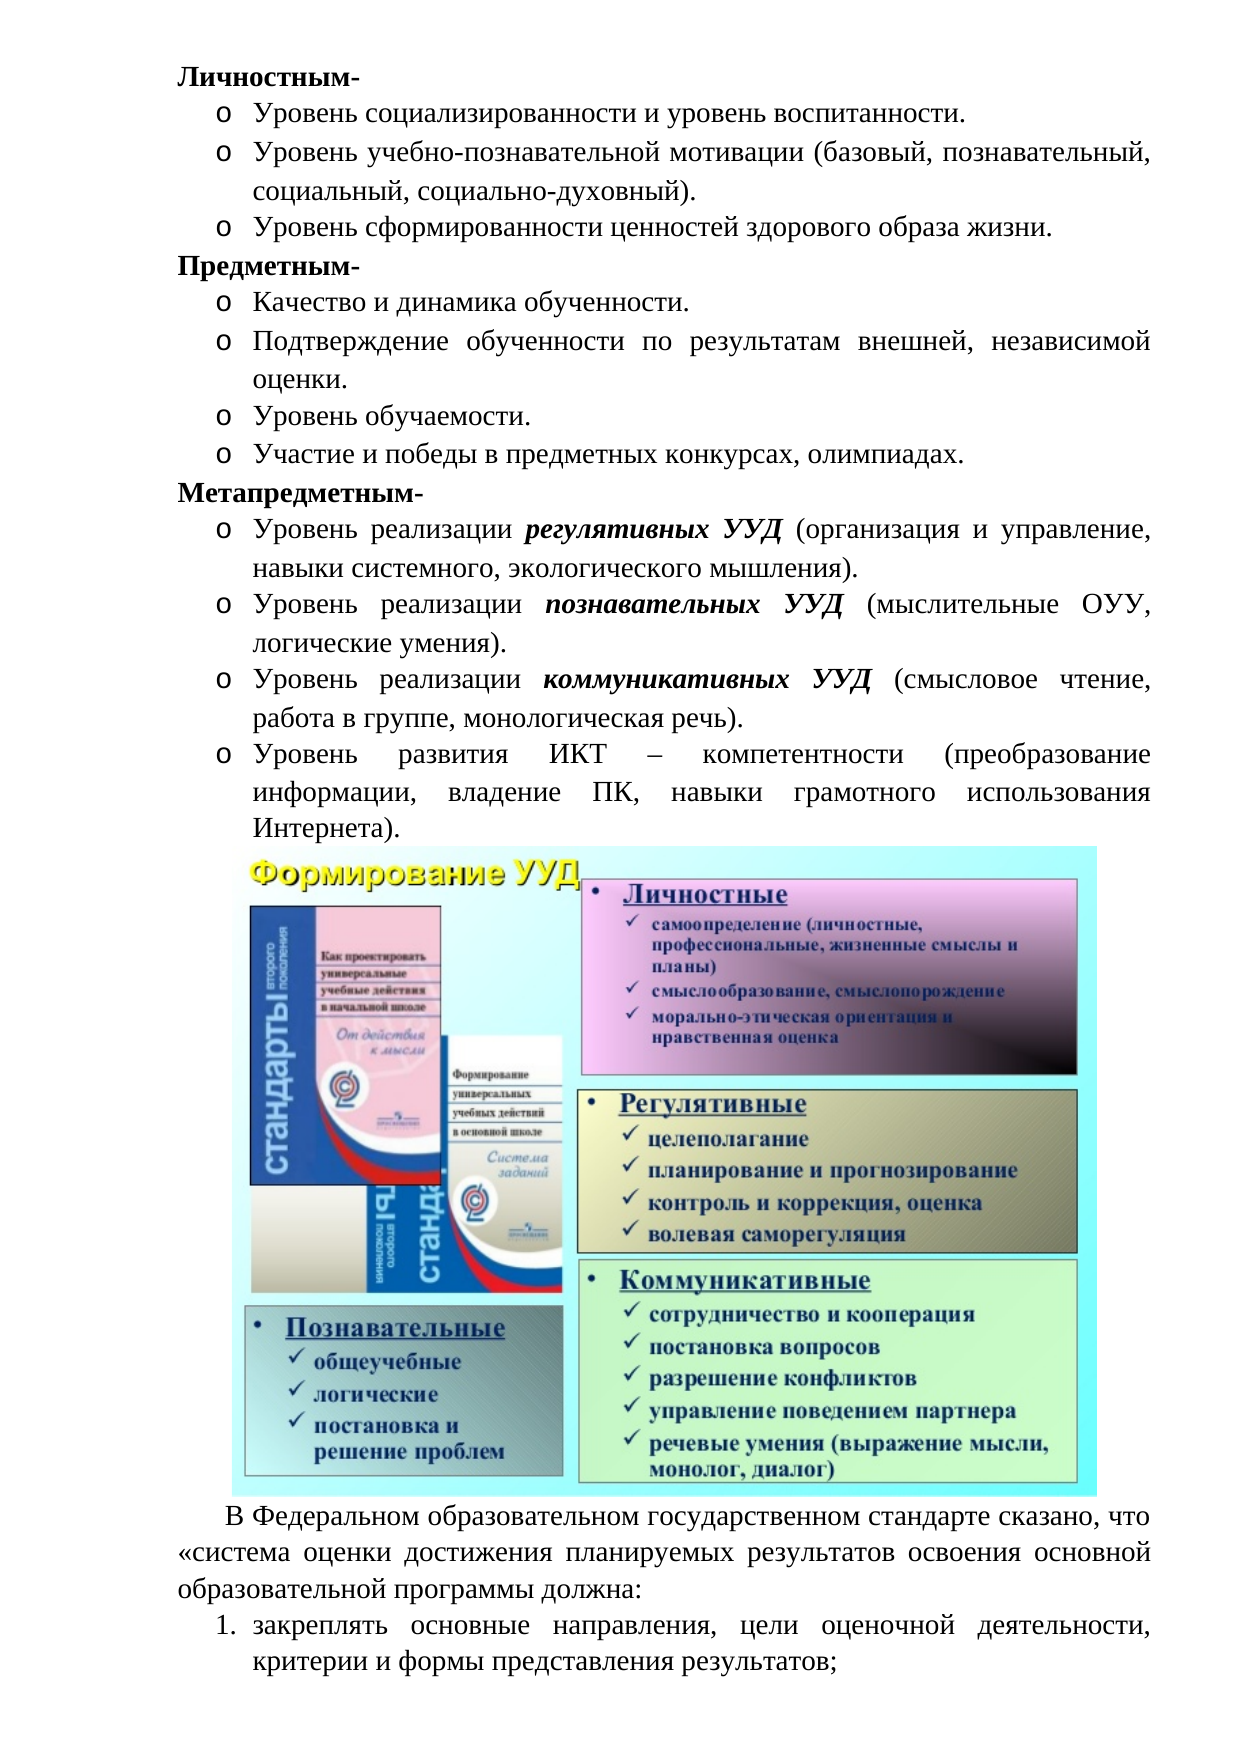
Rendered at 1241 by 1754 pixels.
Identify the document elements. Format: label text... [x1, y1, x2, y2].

list закреплять основные направления, цели оценочной деятельности, критерии и формы представления результатов; [215, 1607, 1152, 1677]
picture [231, 846, 1097, 1497]
list Уровень реализации познавательных УУД (мыслительные ОУУ, логические умения). [215, 586, 1152, 658]
text Метапредметным- [177, 475, 1152, 509]
list Участие и победы в предметных конкурсах, олимпиадах. [215, 436, 1152, 472]
text Предметным- [177, 248, 1152, 281]
list Уровень сформированности ценностей здорового образа жизни. [215, 209, 1152, 245]
text В Федеральном образовательном государственном стандарте сказано, что «система оценки достижения планируемых результатов освоения основной образовательной программы должна: [177, 1498, 1152, 1604]
list Уровень реализации регулятивных УУД (организация и управление, навыки системного, экологического мышления). [215, 511, 1152, 584]
text Личностным- [177, 59, 1152, 93]
list Подтверждение обученности по результатам внешней, независимой оценки. [215, 323, 1152, 395]
list Качество и динамика обученности. [215, 284, 1152, 320]
list Уровень социализированности и уровень воспитанности. [215, 95, 1152, 131]
list Уровень обучаемости. [215, 398, 1152, 434]
list Уровень развития ИКТ – компетентности (преобразование информации, владение ПК, навыки грамотного использования Интернета). [215, 736, 1152, 844]
list Уровень реализации коммуникативных УУД (смысловое чтение, работа в группе, монологическая речь). [215, 661, 1152, 733]
list Уровень учебно-познавательной мотивации (базовый, познавательный, социальный, социально-духовный). [215, 134, 1152, 206]
